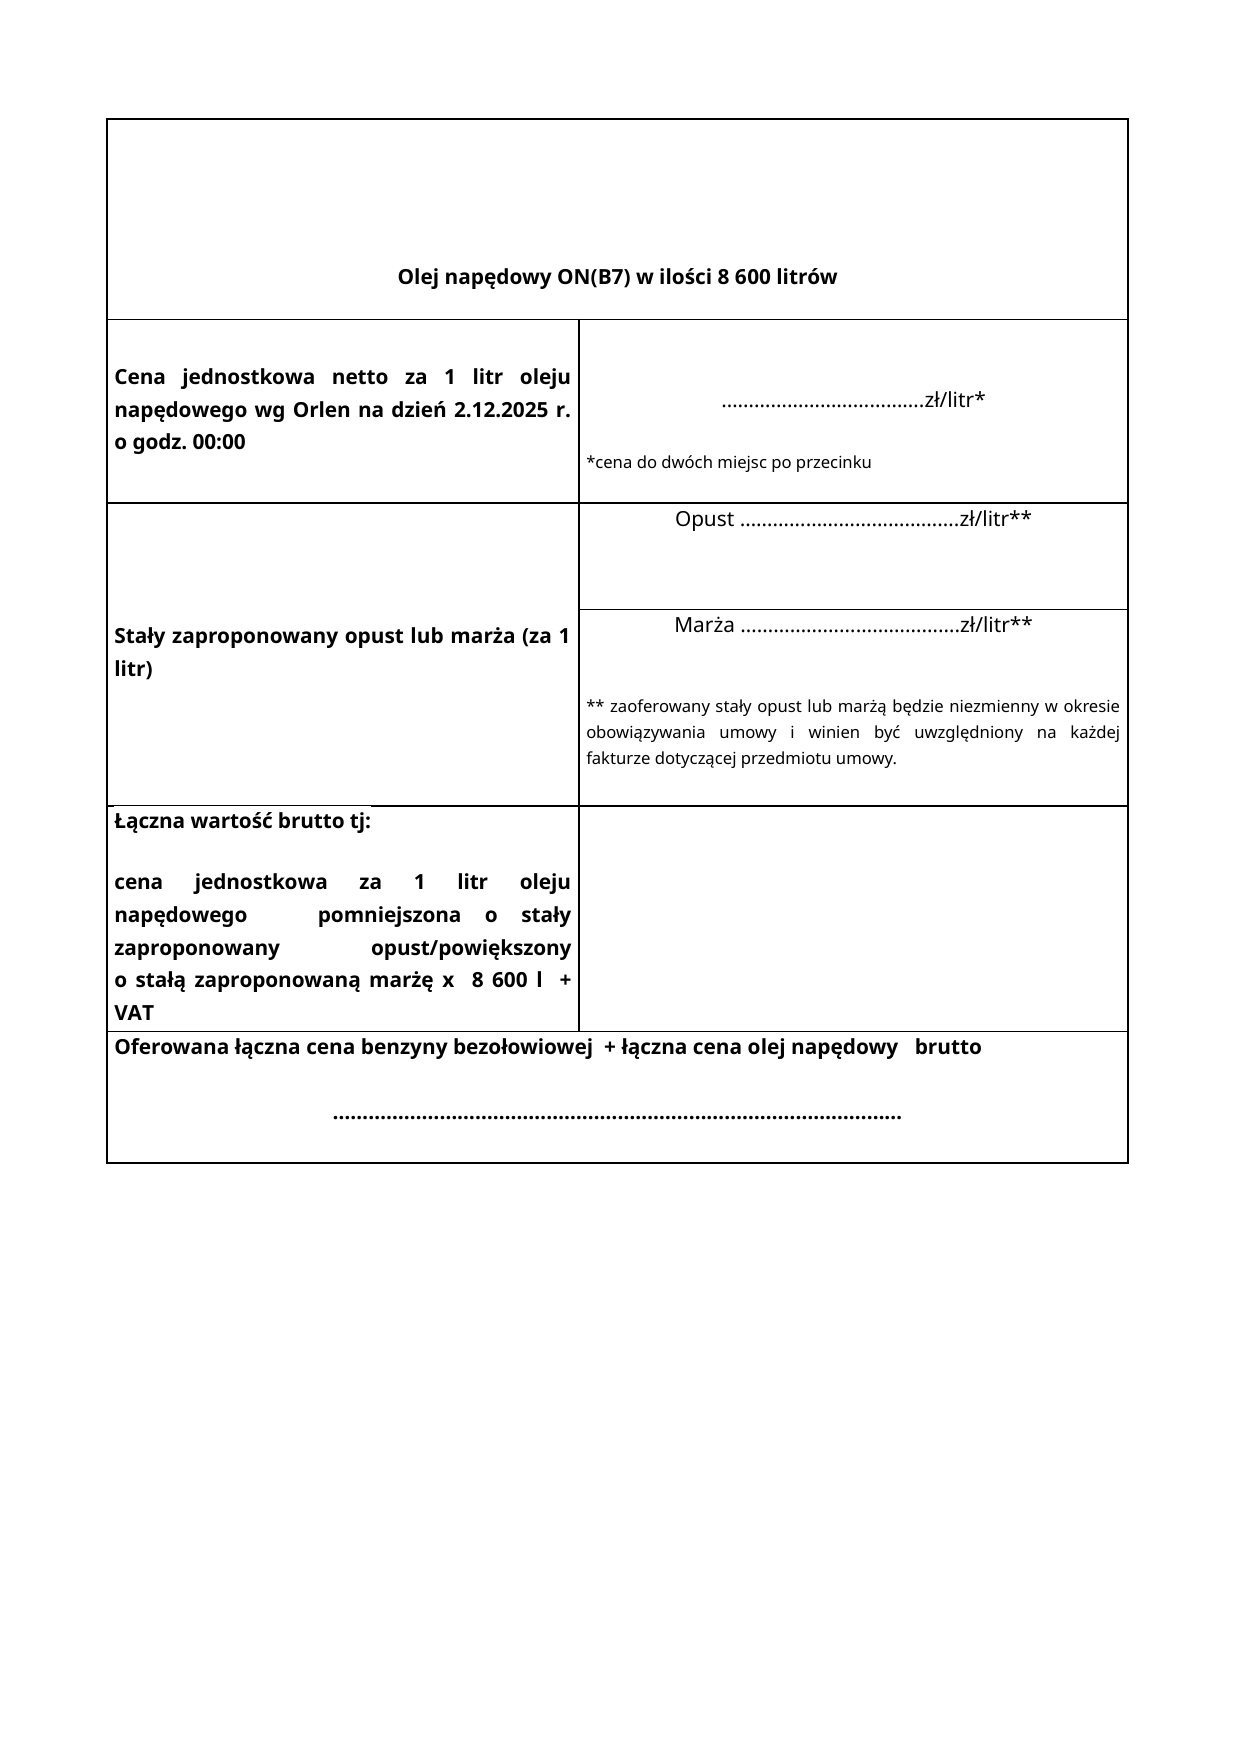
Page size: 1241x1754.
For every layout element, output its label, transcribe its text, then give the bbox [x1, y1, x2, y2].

table_cell Cena jednostkowa netto za 1 litr oleju napędowego wg Orlen na dzień 2.12.2025 r. o godz. 00:00 [108, 320, 578, 502]
table_cell ……………………………….zł/litr* *cena do dwóch miejsc po przecinku [580, 320, 1127, 502]
table_cell Opust ………………………………….zł/litr** [580, 504, 1127, 608]
table_cell Oferowana łączna cena benzyny bezołowiowej + łączna cena olej napędowy brutto …………………………………………………………………………………… [108, 1032, 1127, 1162]
table_cell Marża ………………………………….zł/litr** ** zaoferowany stały opust lub marżą będzie niezmienny w okresie obowiązywania umowy i winien być uwzględniony na każdej fakturze dotyczącej przedmiotu umowy. [580, 610, 1127, 805]
table_cell [580, 807, 1127, 1031]
table_cell Olej napędowy ON(B7) w ilości 8 600 litrów [108, 120, 1127, 319]
table_cell Stały zaproponowany opust lub marża (za 1 litr) [108, 504, 578, 805]
table_cell Łączna wartość brutto tj: cena jednostkowa za 1 litr oleju napędowego pomniejszona o stały zaproponowany opust/powiększony o stałą zaproponowaną marżę x 8 600 l + VAT [108, 807, 578, 1031]
